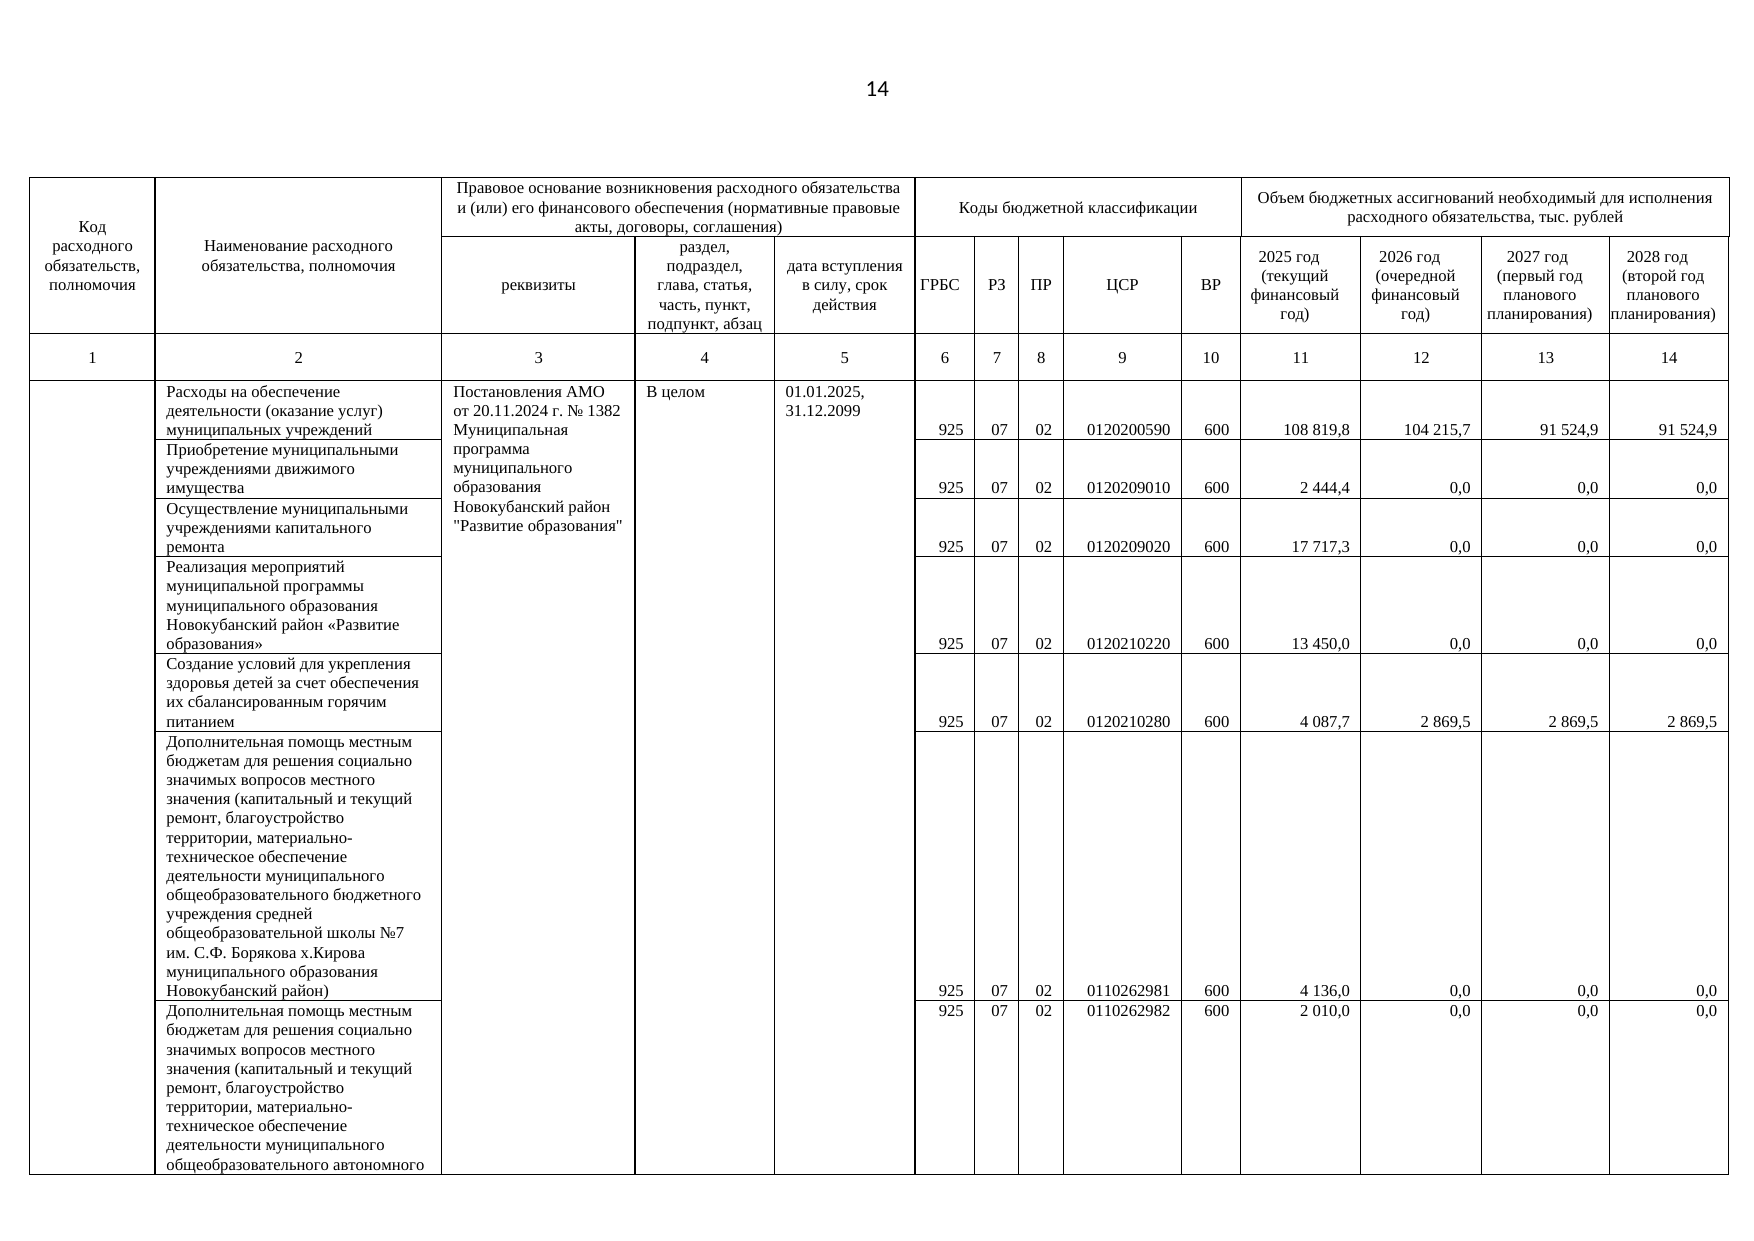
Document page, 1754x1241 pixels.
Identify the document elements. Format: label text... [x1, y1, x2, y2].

table_cell 07 [975, 499, 1018, 556]
table_header Коды бюджетной классификации [916, 178, 1241, 236]
table_cell 925 [916, 499, 974, 556]
table_cell 4 [636, 334, 774, 380]
table_cell 2026 год (очередной финансовый год) [1361, 237, 1481, 333]
table_cell 0,0 [1610, 557, 1728, 653]
table_cell 0,0 [1482, 732, 1609, 1000]
table_cell 07 [975, 381, 1018, 439]
table_cell ГРБС [916, 237, 974, 333]
table_cell 0,0 [1610, 499, 1728, 556]
table_cell 2025 год (текущий финансовый год) [1241, 237, 1360, 333]
table_cell 12 [1361, 334, 1481, 380]
table_cell 13 450,0 [1241, 557, 1360, 653]
table_cell РЗ [975, 237, 1018, 333]
table_cell раздел, подраздел, глава, статья, часть, пункт, подпункт, абзац [636, 237, 774, 333]
table_cell 2 869,5 [1361, 654, 1481, 731]
table_cell 600 [1182, 654, 1240, 731]
table_cell 0120210220 [1064, 557, 1181, 653]
table_cell 02 [1019, 381, 1063, 439]
table_cell 925 [916, 732, 974, 1000]
table_cell 13 [1482, 334, 1609, 380]
table_cell Дополнительная помощь местным бюджетам для решения социально значимых вопросов местного значения (капитальный и текущий ремонт, благоустройство территории, материально-техническое обеспечение деятельности муниципального общеобразовательного бюджетного учреждения средней общеобразовательной школы №7 им. С.Ф. Борякова х.Кирова муниципального образования Новокубанский район) [156, 732, 441, 1000]
table_cell 02 [1019, 499, 1063, 556]
table_cell 6 [916, 334, 974, 380]
table_cell 600 [1182, 1001, 1240, 1173]
table_cell 600 [1182, 732, 1240, 1000]
table_cell 0,0 [1482, 1001, 1609, 1173]
table_cell 02 [1019, 732, 1063, 1000]
table_cell 0,0 [1610, 440, 1728, 497]
table_cell 2 444,4 [1241, 440, 1360, 497]
table_cell 2 [156, 334, 441, 380]
table_cell 02 [1019, 557, 1063, 653]
table_cell 91 524,9 [1610, 381, 1728, 439]
table_cell 2 010,0 [1241, 1001, 1360, 1173]
table_cell 0120209020 [1064, 499, 1181, 556]
table_cell Осуществление муниципальными учреждениями капитального ремонта [156, 499, 441, 556]
table_cell 07 [975, 732, 1018, 1000]
table_header Объем бюджетных ассигнований необходимый для исполнения расходного обязательства, тыс. рублей [1242, 178, 1729, 236]
table_cell 0,0 [1361, 557, 1481, 653]
table_cell 7 [975, 334, 1018, 380]
table_cell 0,0 [1361, 499, 1481, 556]
table_cell 0,0 [1610, 1001, 1728, 1173]
table_cell 02 [1019, 1001, 1063, 1173]
table_cell 10 [1182, 334, 1240, 380]
table_cell 925 [916, 381, 974, 439]
table_cell 0,0 [1482, 557, 1609, 653]
table_cell 2027 год (первый год планового планирования) [1482, 237, 1609, 333]
table_cell 14 [1610, 334, 1728, 380]
table_cell 600 [1182, 440, 1240, 497]
table_cell 2 869,5 [1482, 654, 1609, 731]
table_cell 91 524,9 [1482, 381, 1609, 439]
table_cell 3 [442, 334, 634, 380]
table_cell Создание условий для укрепления здоровья детей за счет обеспечения их сбалансированным горячим питанием [156, 654, 441, 731]
table_cell 108 819,8 [1241, 381, 1360, 439]
table_cell 600 [1182, 499, 1240, 556]
table_cell 07 [975, 557, 1018, 653]
table_cell 8 [1019, 334, 1063, 380]
table_cell 07 [975, 654, 1018, 731]
table_cell дата вступления в силу, срок действия [775, 237, 914, 333]
table_header Правовое основание возникновения расходного обязательства и (или) его финансового обеспечения (нормативные правовые акты, договоры, соглашения) [442, 178, 914, 236]
table_cell 5 [775, 334, 914, 380]
table_cell 0110262981 [1064, 732, 1181, 1000]
table_cell 925 [916, 440, 974, 497]
table_cell 07 [975, 440, 1018, 497]
table_cell ПР [1019, 237, 1063, 333]
table_cell 02 [1019, 440, 1063, 497]
table_cell В целом [636, 381, 774, 1173]
table_header Наименование расходного обязательства, полномочия [156, 178, 441, 333]
table_cell 600 [1182, 381, 1240, 439]
table_cell 104 215,7 [1361, 381, 1481, 439]
table_cell 4 136,0 [1241, 732, 1360, 1000]
table_cell Приобретение муниципальными учреждениями движимого имущества [156, 440, 441, 497]
table_cell 4 087,7 [1241, 654, 1360, 731]
table_cell 0120209010 [1064, 440, 1181, 497]
table_cell 2028 год (второй год планового планирования) [1610, 237, 1728, 333]
table_cell Постановления АМО от 20.11.2024 г. № 1382 Муниципальная программа муниципального образования Новокубанский район "Развитие образования" [442, 381, 634, 1173]
table_cell 0120200590 [1064, 381, 1181, 439]
table_cell 0120210280 [1064, 654, 1181, 731]
table_cell 01.01.2025, 31.12.2099 [775, 381, 914, 1173]
table_cell 0,0 [1361, 440, 1481, 497]
table_cell 02 [1019, 654, 1063, 731]
table_cell 600 [1182, 557, 1240, 653]
table_cell 1 [30, 334, 154, 380]
table_cell Расходы на обеспечение деятельности (оказание услуг) муниципальных учреждений [156, 381, 441, 439]
table_cell Дополнительная помощь местным бюджетам для решения социально значимых вопросов местного значения (капитальный и текущий ремонт, благоустройство территории, материально-техническое обеспечение деятельности муниципального общеобразовательного автономного учреждения средней общеобразовательной школы №8 им. А.Я. Тимова п. Прикубанского муниципального образования Новокубанский район) [156, 1001, 441, 1173]
table_cell 0,0 [1610, 732, 1728, 1000]
table_cell 0,0 [1361, 1001, 1481, 1173]
table_cell 07 [975, 1001, 1018, 1173]
table_cell 925 [916, 557, 974, 653]
table_cell ЦСР [1064, 237, 1181, 333]
table_cell 0,0 [1361, 732, 1481, 1000]
table_cell 0,0 [1482, 440, 1609, 497]
table_header Код расходного обязательств, полномочия [30, 178, 154, 333]
table_cell 9 [1064, 334, 1181, 380]
table_cell реквизиты [442, 237, 634, 333]
table_cell 17 717,3 [1241, 499, 1360, 556]
table_cell ВР [1182, 237, 1240, 333]
table_cell 925 [916, 654, 974, 731]
table_cell 11 [1241, 334, 1360, 380]
table_cell 0,0 [1482, 499, 1609, 556]
table_cell 2 869,5 [1610, 654, 1728, 731]
table_cell 925 [916, 1001, 974, 1173]
table_cell 0110262982 [1064, 1001, 1181, 1173]
table_cell Реализация мероприятий муниципальной программы муниципального образования Новокубанский район «Развитие образования» [156, 557, 441, 653]
